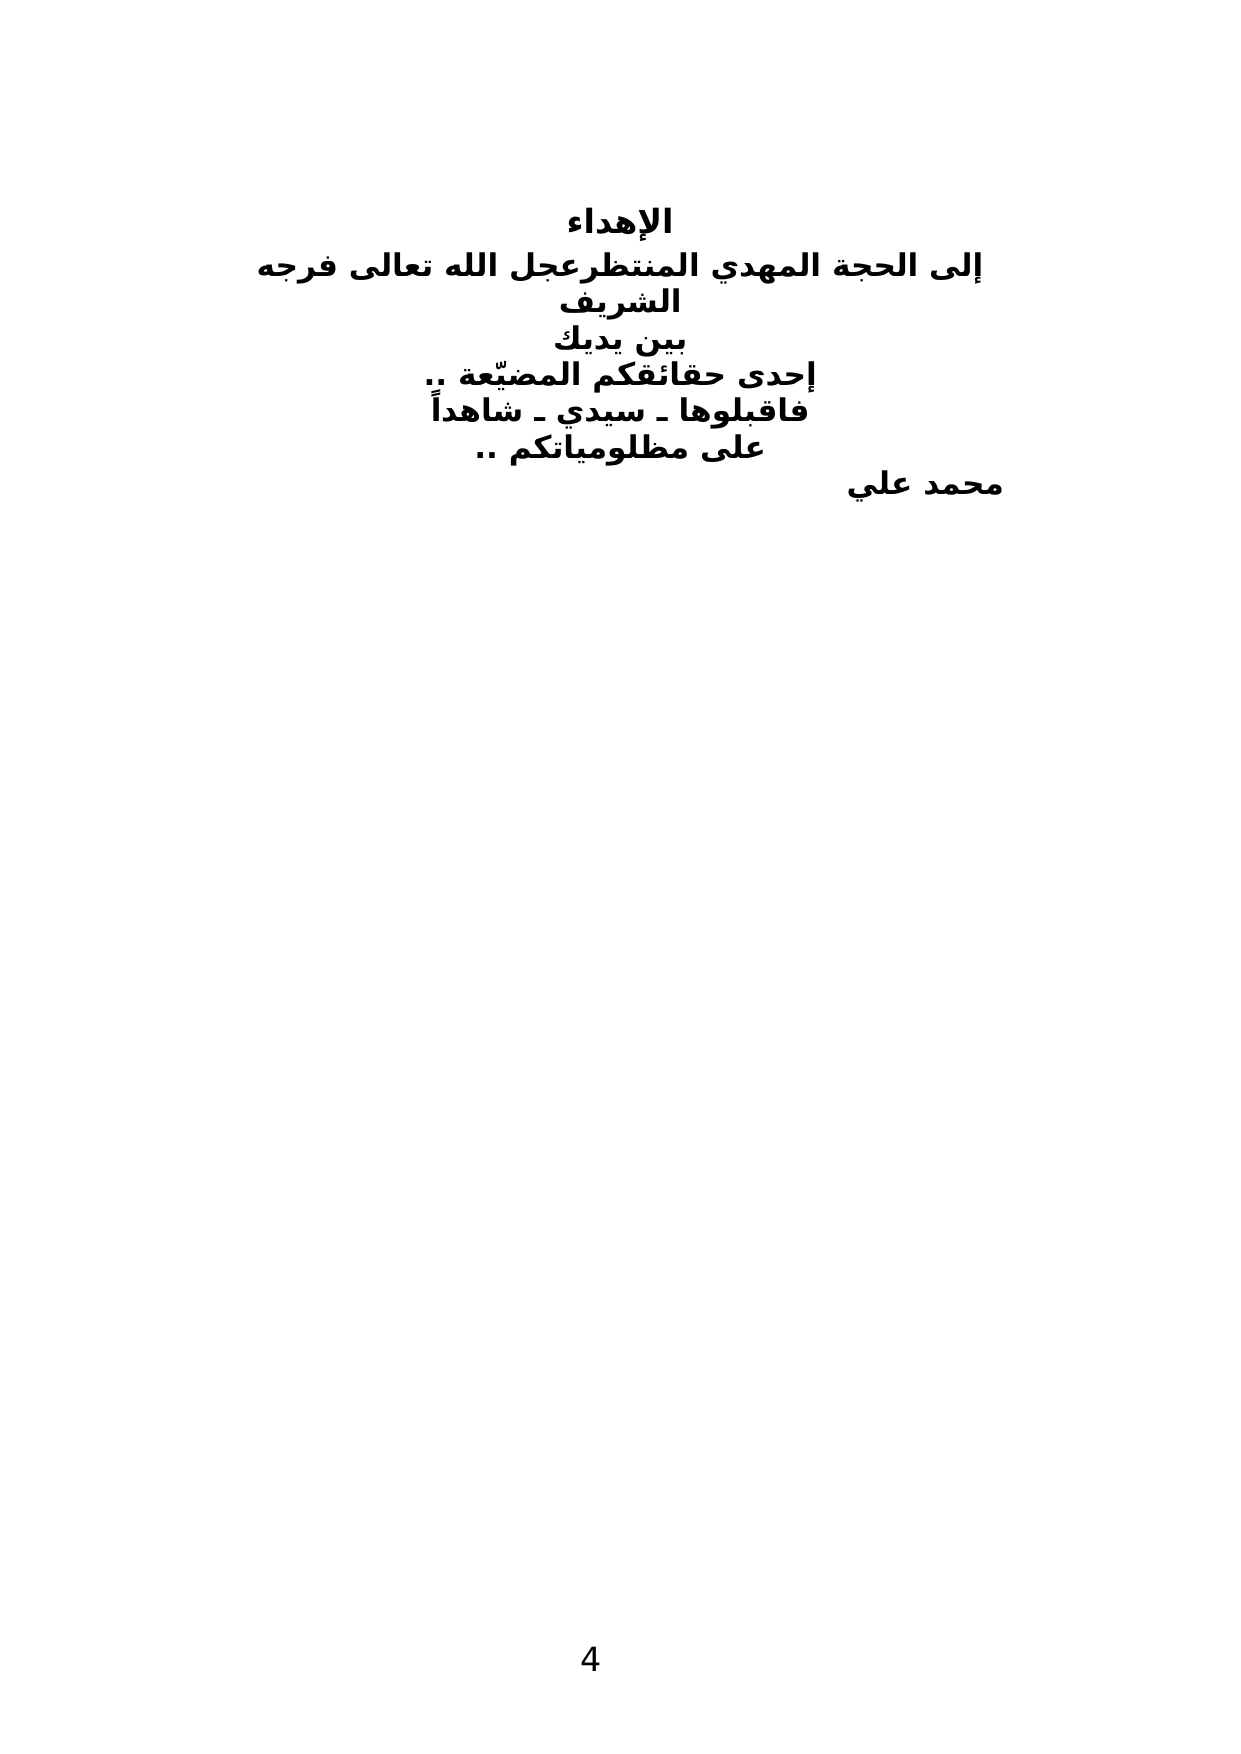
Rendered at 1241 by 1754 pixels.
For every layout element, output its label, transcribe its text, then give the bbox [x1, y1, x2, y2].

text إحدى حقائقكم المضيّعة .. [236, 356, 1004, 393]
text محمد علي [236, 465, 1004, 502]
text على مظلومياتكم .. [236, 429, 1004, 465]
text إلى الحجة المهدي المنتظرعجل الله تعالى فرجه الشريف [236, 247, 1004, 320]
text فاقبلوها ـ سيدي ـ شاهداً [236, 393, 1004, 429]
text بين يديك [236, 320, 1004, 356]
text الإهداء [236, 202, 1004, 241]
